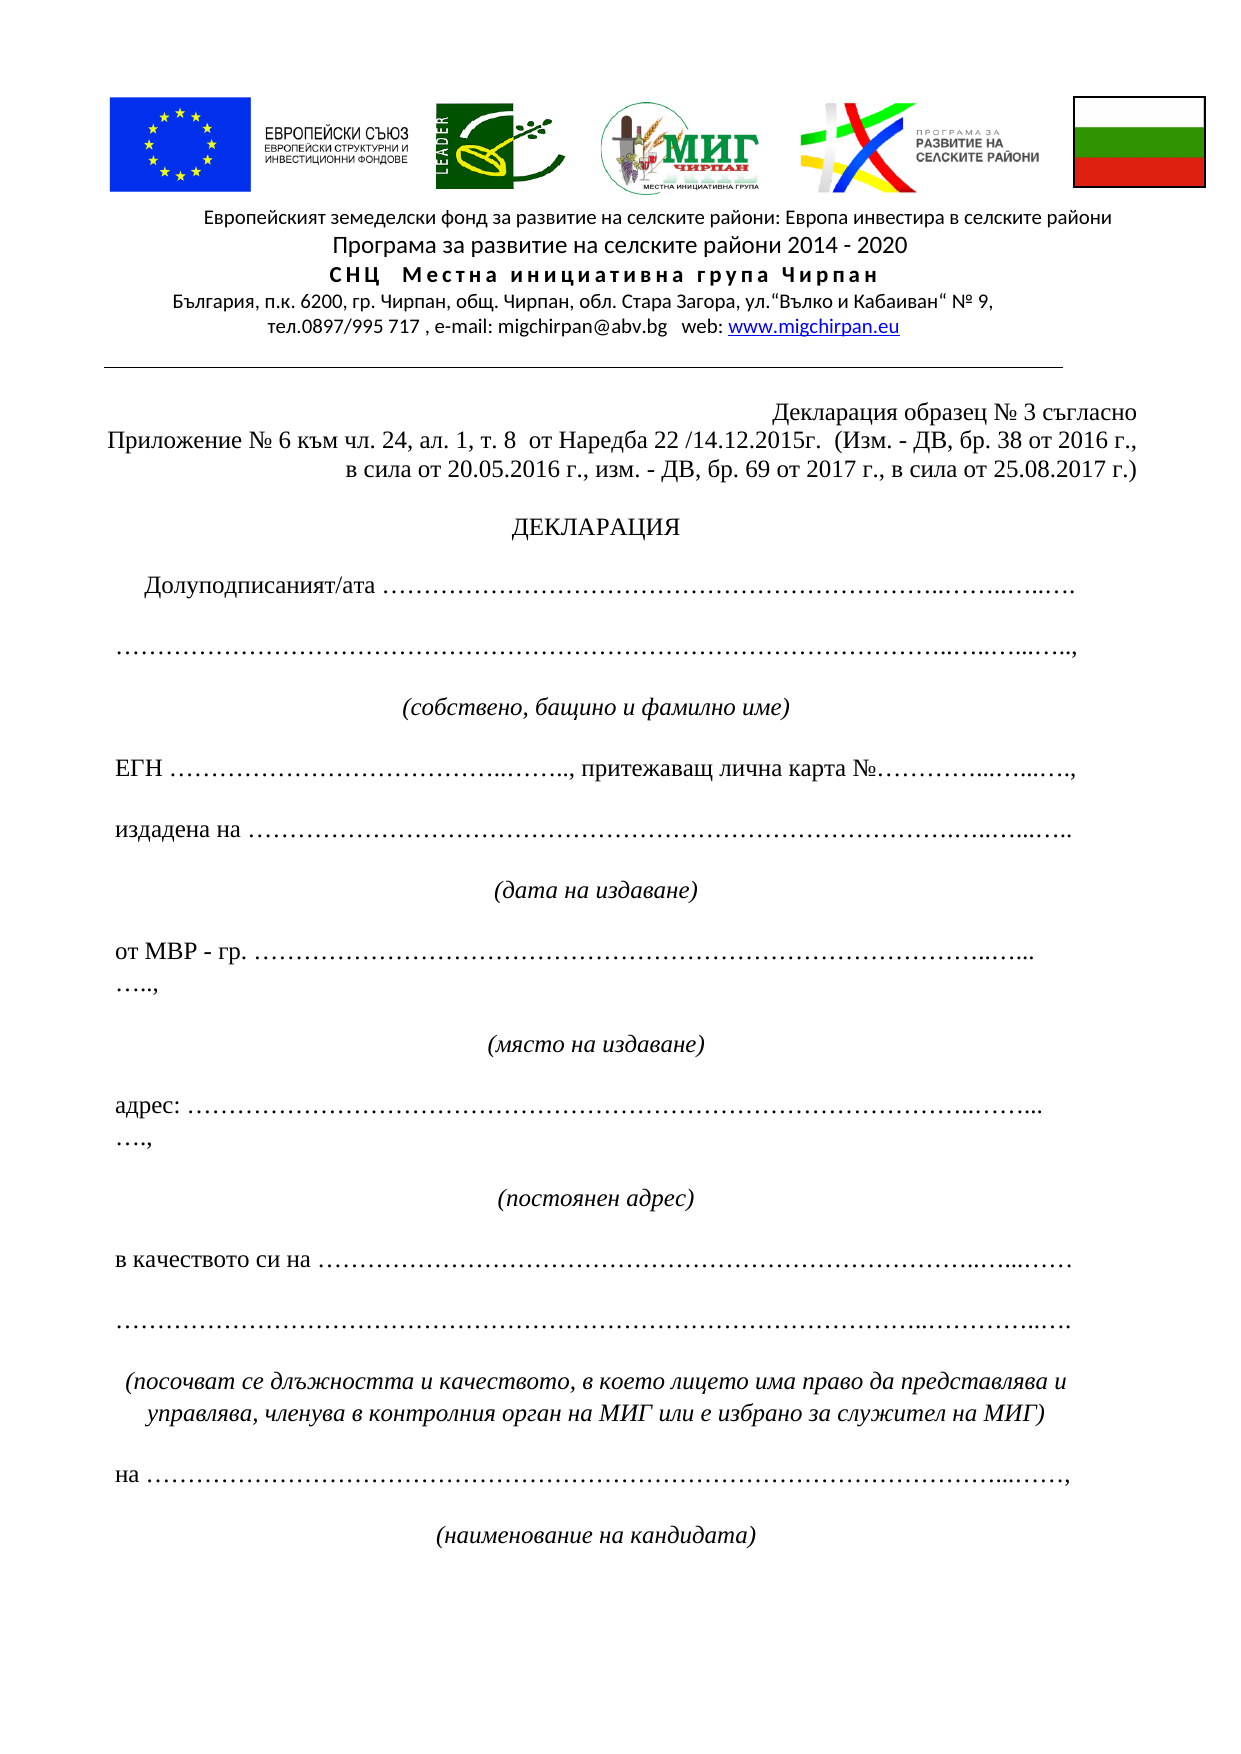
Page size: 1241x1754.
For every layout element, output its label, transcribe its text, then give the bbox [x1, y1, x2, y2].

text Декларация образец № 3 съгласно [103, 397, 1137, 426]
text Приложение № 6 към чл. 24, ал. 1, т. 8 от Наредба 22 /14.12.2015г. (Изм. - ДВ, бр. 38 от 2016 г., в сила от 20.05.2016 г., изм. - ДВ, бр. 69 от 2017 г., в сила от 25.08.2017 г.) [103, 426, 1137, 483]
picture [96, 82, 569, 202]
picture [600, 102, 759, 195]
picture [787, 95, 1049, 199]
